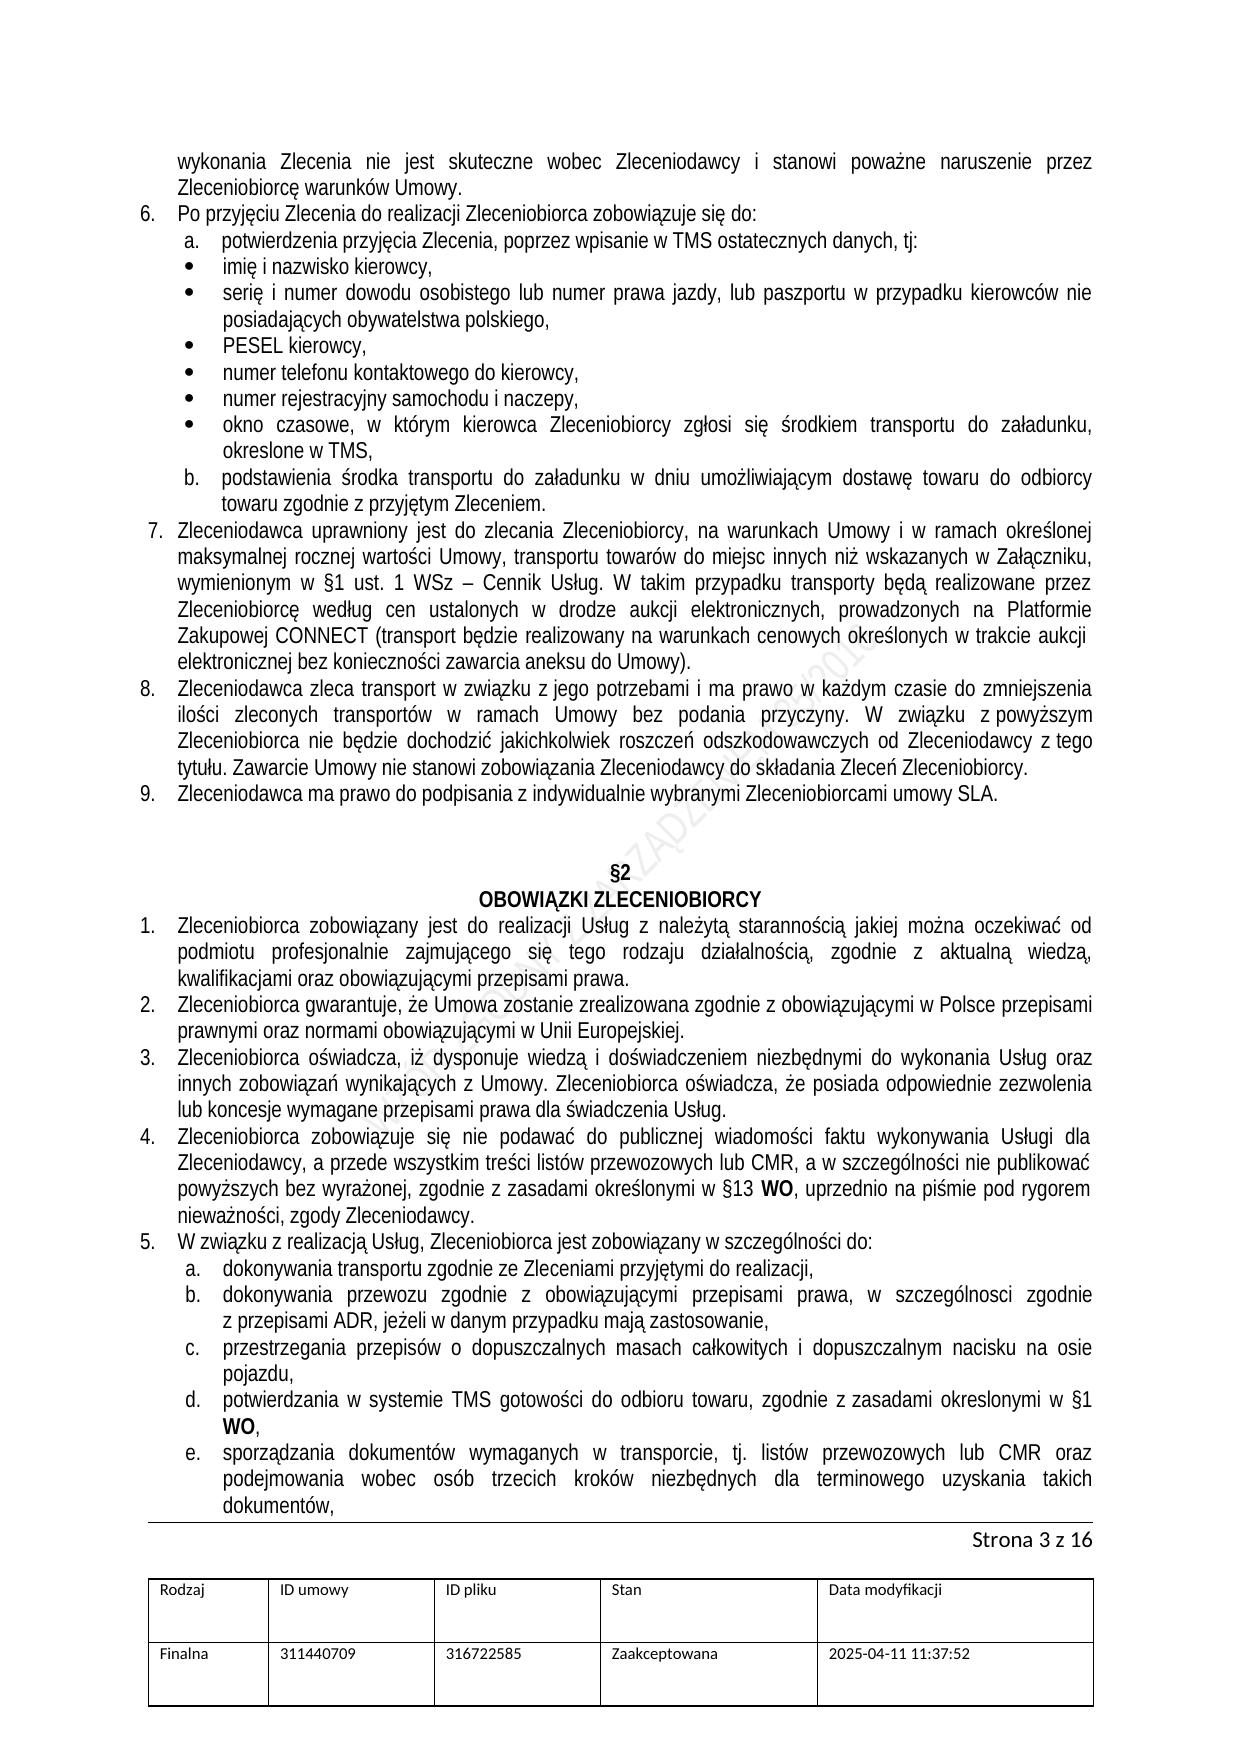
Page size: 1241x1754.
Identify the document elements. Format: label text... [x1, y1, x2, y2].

list przestrzegania przepisów o dopuszczalnych masach całkowitych i dopuszczalnym nacisku na osie pojazdu, [185, 1333, 1093, 1386]
list Zleceniobiorca gwarantuje, że Umowa zostanie zrealizowana zgodnie z obowiązującymi w Polsce przepisami prawnymi oraz normami obowiązującymi w Unii Europejskiej. [140, 991, 1093, 1044]
list dokonywania transportu zgodnie ze Zleceniami przyjętymi do realizacji, [185, 1254, 1093, 1281]
list Zleceniodawca zleca transport w związku z jego potrzebami i ma prawo w każdym czasie do zmniejszenia ilości zleconych transportów w ramach Umowy bez podania przyczyny. W związku z powyższym Zleceniobiorca nie będzie dochodzić jakichkolwiek roszczeń odszkodowawczych od Zleceniodawcy z tego tytułu. Zawarcie Umowy nie stanowi zobowiązania Zleceniodawcy do składania Zleceń Zleceniobiorcy. [140, 675, 1093, 780]
list potwierdzenia przyjęcia Zlecenia, poprzez wpisanie w TMS ostatecznych danych, tj: [184, 227, 1093, 253]
list sporządzania dokumentów wymaganych w transporcie, tj. listów przewozowych lub CMR oraz podejmowania wobec osób trzecich kroków niezbędnych dla terminowego uzyskania takich dokumentów, [185, 1439, 1093, 1518]
list W związku z realizacją Usług, Zleceniobiorca jest zobowiązany w szczególności do: [140, 1228, 1091, 1254]
list Po przyjęciu Zlecenia do realizacji Zleceniobiorca zobowiązuje się do: [140, 200, 1093, 227]
text OBOWIĄZKI ZLECENIOBIORCY [148, 886, 1093, 912]
list Zleceniodawca ma prawo do podpisania z indywidualnie wybranymi Zleceniobiorcami umowy SLA. [140, 780, 1093, 806]
list numer telefonu kontaktowego do kierowcy, [185, 358, 1093, 385]
list okno czasowe, w którym kierowca Zleceniobiorcy zgłosi się środkiem transportu do załadunku, okreslone w TMS, [185, 411, 1093, 464]
list imię i nazwisko kierowcy, [185, 253, 1093, 279]
list Zleceniodawca uprawniony jest do zlecania Zleceniobiorcy, na warunkach Umowy i w ramach określonej maksymalnej rocznej wartości Umowy, transportu towarów do miejsc innych niż wskazanych w Załączniku, wymienionym w §1 ust. 1 WSz – Cennik Usług. W takim przypadku transporty będą realizowane przez Zleceniobiorcę według cen ustalonych w drodze aukcji elektronicznych, prowadzonych na Platformie Zakupowej CONNECT (transport będzie realizowany na warunkach cenowych określonych w trakcie aukcji elektronicznej bez konieczności zawarcia aneksu do Umowy). [148, 517, 1093, 675]
list PESEL kierowcy, [185, 332, 1093, 358]
list Zleceniobiorca zobowiązany jest do realizacji Usług z należytą starannością jakiej można oczekiwać od podmiotu profesjonalnie zajmującego się tego rodzaju działalnością, zgodnie z aktualną wiedzą, kwalifikacjami oraz obowiązującymi przepisami prawa. [140, 912, 1093, 991]
list Zleceniobiorca oświadcza, iż dysponuje wiedzą i doświadczeniem niezbędnymi do wykonania Usług oraz innych zobowiązań wynikających z Umowy. Zleceniobiorca oświadcza, że posiada odpowiednie zezwolenia lub koncesje wymagane przepisami prawa dla świadczenia Usług. [140, 1044, 1093, 1123]
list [140, 148, 1093, 200]
list Zleceniobiorca zobowiązuje się nie podawać do publicznej wiadomości faktu wykonywania Usługi dla Zleceniodawcy, a przede wszystkim treści listów przewozowych lub CMR, a w szczególności nie publikować powyższych bez wyrażonej, zgodnie z zasadami określonymi w §13 WO, uprzednio na piśmie pod rygorem nieważności, zgody Zleceniodawcy. [140, 1123, 1091, 1228]
text §2 [148, 859, 1093, 886]
list numer rejestracyjny samochodu i naczepy, [185, 385, 1093, 411]
list serię i numer dowodu osobistego lub numer prawa jazdy, lub paszportu w przypadku kierowców nie posiadających obywatelstwa polskiego, [185, 279, 1093, 332]
list podstawienia środka transportu do załadunku w dniu umożliwiającym dostawę towaru do odbiorcy towaru zgodnie z przyjętym Zleceniem. [184, 464, 1093, 517]
list potwierdzania w systemie TMS gotowości do odbioru towaru, zgodnie z zasadami okreslonymi w §1 WO, [185, 1386, 1093, 1439]
list dokonywania przewozu zgodnie z obowiązującymi przepisami prawa, w szczególnosci zgodnie z przepisami ADR, jeżeli w danym przypadku mają zastosowanie, [185, 1281, 1093, 1333]
